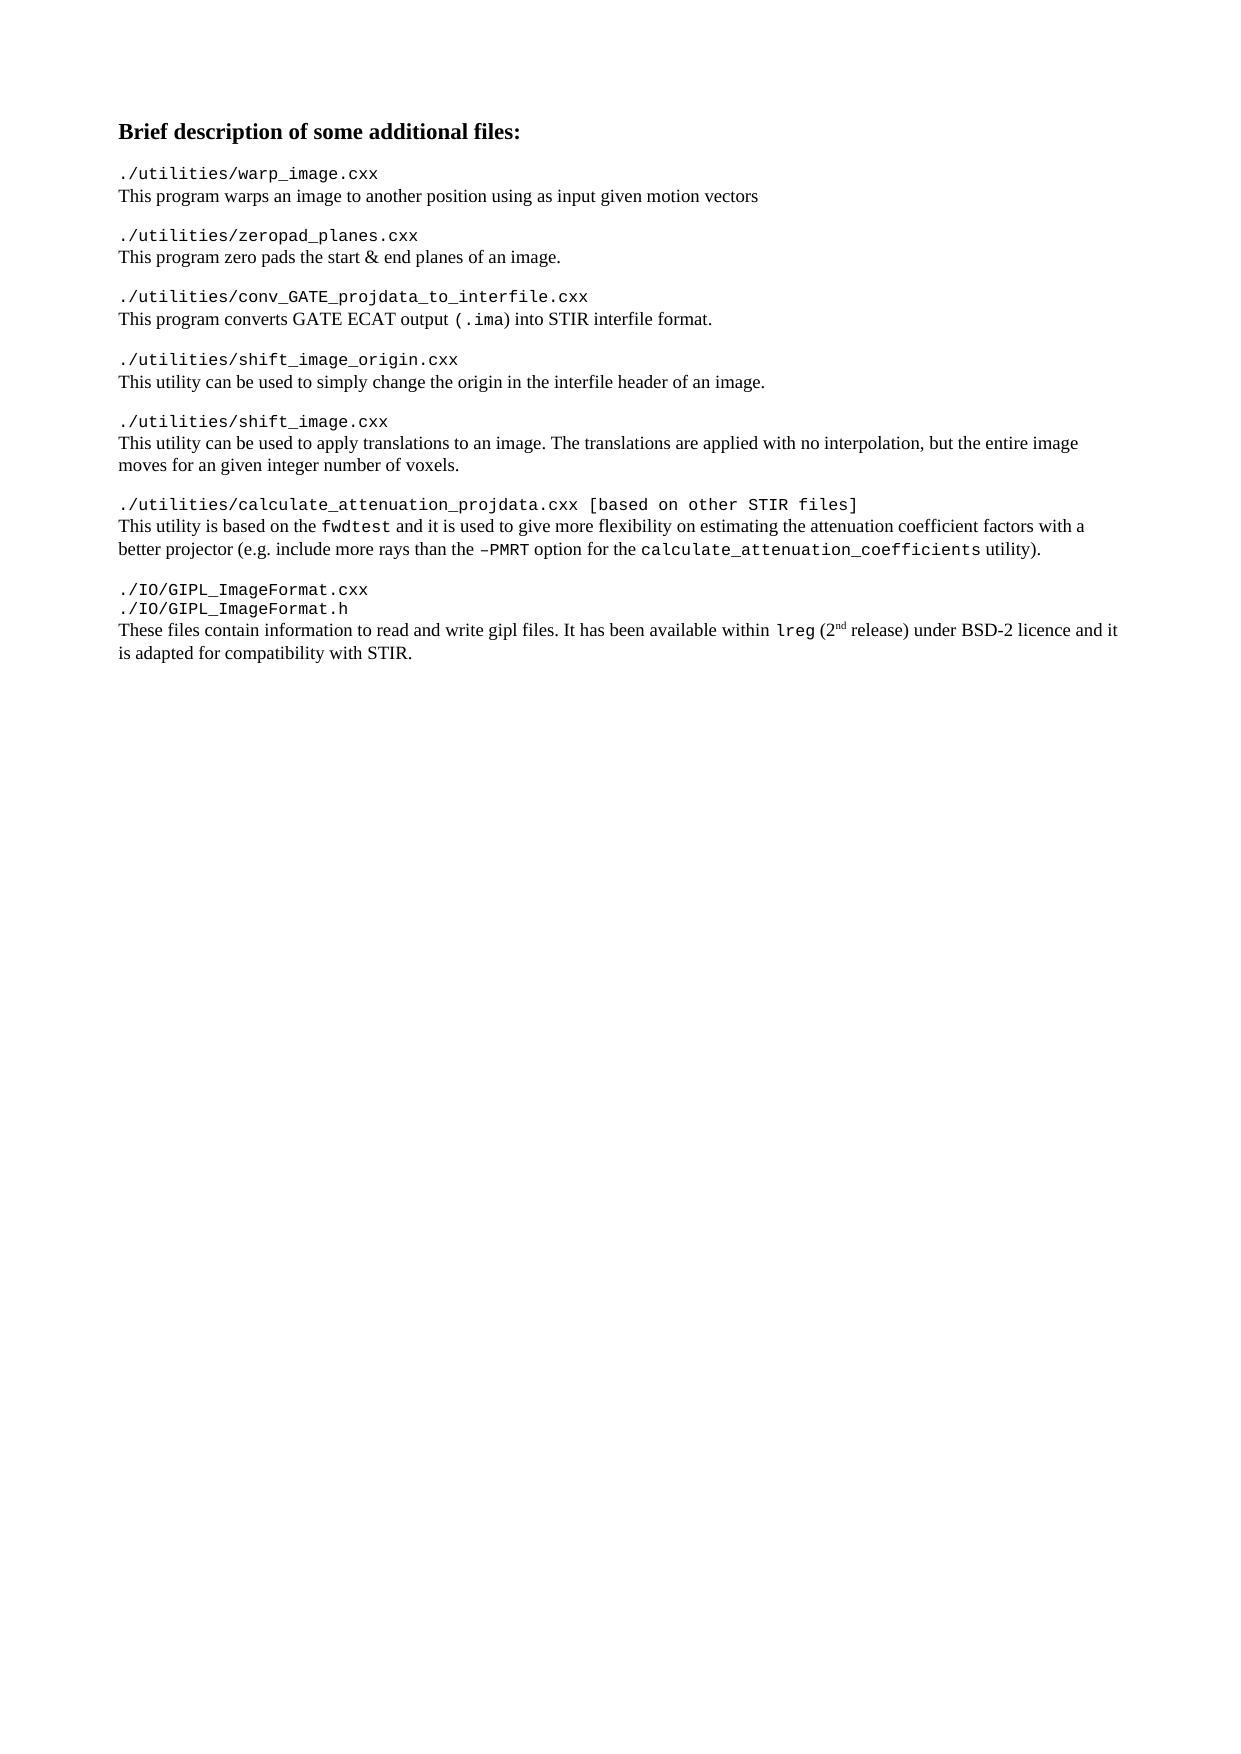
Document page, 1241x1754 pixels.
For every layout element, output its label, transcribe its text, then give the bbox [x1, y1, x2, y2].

text This program zero pads the start & end planes of an image. [118, 246, 1122, 268]
text ./IO/GIPL_ImageFormat.h [118, 601, 1122, 619]
text These files contain information to read and write gipl files. It has been available within lreg (2nd release) under BSD-2 licence and it is adapted for compatibility with STIR. [118, 619, 1122, 663]
text ./utilities/shift_image.cxx [118, 413, 1122, 432]
text This program warps an image to another position using as input given motion vectors [118, 184, 1122, 206]
text This utility is based on the fwdtest and it is used to give more flexibility on estimating the attenuation coefficient factors with a better projector (e.g. include more rays than the –PMRT option for the calculate_attenuation_coefficients utility). [118, 515, 1122, 560]
text ./utilities/calculate_attenuation_projdata.cxx [based on other STIR files] [118, 497, 1122, 515]
text Brief description of some additional files: [118, 118, 1122, 144]
text ./utilities/shift_image_origin.cxx [118, 352, 1122, 371]
text ./utilities/conv_GATE_projdata_to_interfile.cxx [118, 289, 1122, 308]
text ./IO/GIPL_ImageFormat.cxx [118, 582, 1122, 601]
text This program converts GATE ECAT output (.ima) into STIR interfile format. [118, 308, 1122, 330]
text This utility can be used to apply translations to an image. The translations are applied with no interpolation, but the entire image moves for an given integer number of voxels. [118, 432, 1122, 475]
text ./utilities/warp_image.cxx [118, 166, 1122, 184]
text This utility can be used to simply change the origin in the interfile header of an image. [118, 371, 1122, 392]
text ./utilities/zeropad_planes.cxx [118, 227, 1122, 246]
